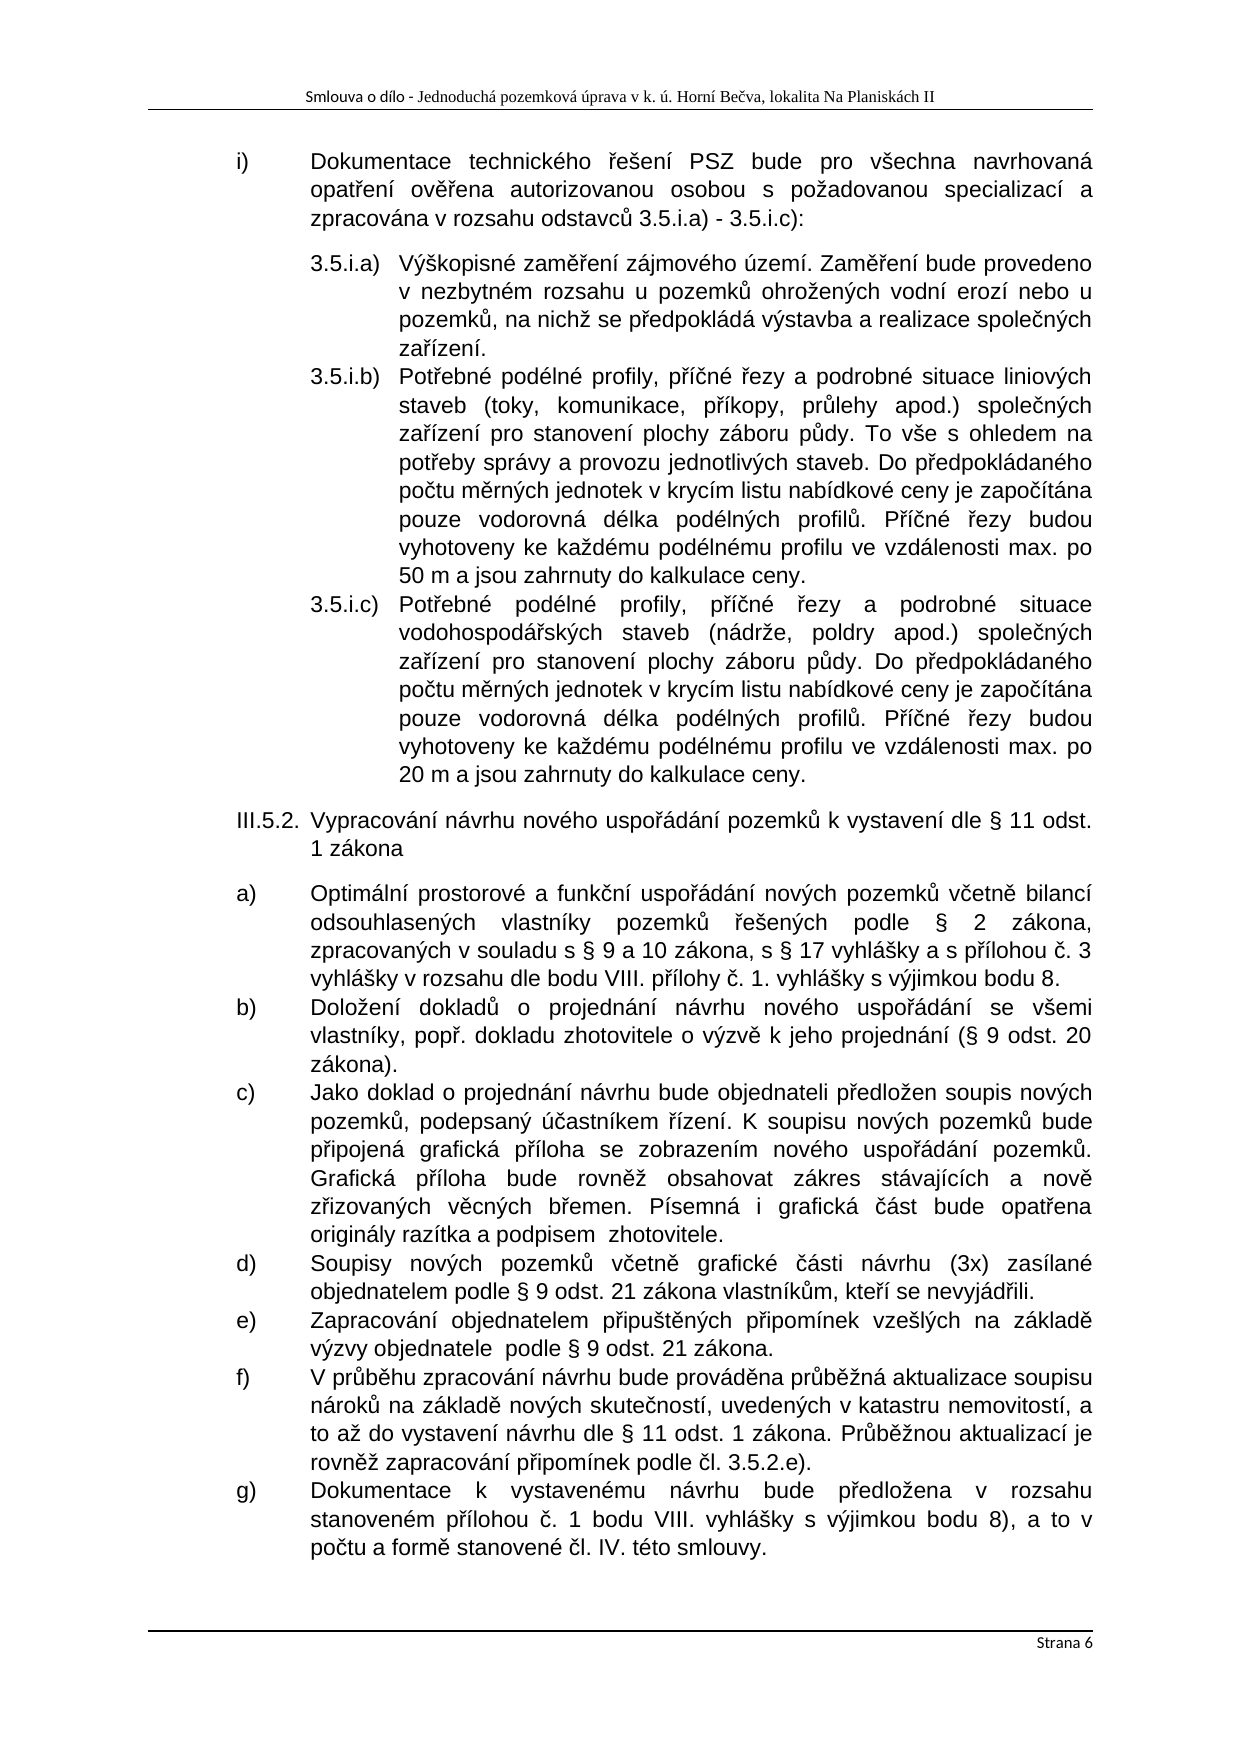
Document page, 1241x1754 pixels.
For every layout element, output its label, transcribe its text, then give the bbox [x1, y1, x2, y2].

text Dokumentace k vystavenému návrhu bude předložena v rozsahu stanoveném přílohou č. 1 bodu VIII. vyhlášky s výjimkou bodu 8), a to v počtu a formě stanovené čl. IV. této smlouvy. [236, 1477, 1093, 1561]
text Dokumentace technického řešení PSZ bude pro všechna navrhovaná opatření ověřena autorizovanou osobou s požadovanou specializací a zpracována v rozsahu odstavců 3.5.i.a) - 3.5.i.c): [236, 148, 1093, 231]
text Vypracování návrhu nového uspořádání pozemků k vystavení dle § 11 odst. 1 zákona [236, 807, 1093, 861]
text Soupisy nových pozemků včetně grafické části návrhu (3x) zasílané objednatelem podle § 9 odst. 21 zákona vlastníkům, kteří se nevyjádřili. [236, 1250, 1093, 1304]
list 3.5.i.b) Potřebné podélné profily, příčné řezy a podrobné situace liniových staveb (toky, komunikace, příkopy, průlehy apod.) společných zařízení pro stanovení plochy záboru půdy. To vše s ohledem na potřeby správy a provozu jednotlivých staveb. Do předpokládaného počtu měrných jednotek v krycím listu nabídkové ceny je započítána pouze vodorovná délka podélných profilů. Příčné řezy budou vyhotoveny ke každému podélnému profilu ve vzdálenosti max. po 50 m a jsou zahrnuty do kalkulace ceny. [310, 363, 1093, 589]
text Doložení dokladů o projednání návrhu nového uspořádání se všemi vlastníky, popř. dokladu zhotovitele o výzvě k jeho projednání (§ 9 odst. 20 zákona). [236, 994, 1093, 1077]
text Optimální prostorové a funkční uspořádání nových pozemků včetně bilancí odsouhlasených vlastníky pozemků řešených podle § 2 zákona, zpracovaných v souladu s § 9 a 10 zákona, s § 17 vyhlášky a s přílohou č. 3 vyhlášky v rozsahu dle bodu VIII. přílohy č. 1. vyhlášky s výjimkou bodu 8. [236, 880, 1093, 992]
text Zapracování objednatelem připuštěných připomínek vzešlých na základě výzvy objednatele podle § 9 odst. 21 zákona. [236, 1307, 1093, 1361]
text Jako doklad o projednání návrhu bude objednateli předložen soupis nových pozemků, podepsaný účastníkem řízení. K soupisu nových pozemků bude připojená grafická příloha se zobrazením nového uspořádání pozemků. Grafická příloha bude rovněž obsahovat zákres stávajících a nově zřizovaných věcných břemen. Písemná i grafická část bude opatřena originály razítka a podpisem zhotovitele. [236, 1079, 1093, 1248]
list 3.5.i.c) Potřebné podélné profily, příčné řezy a podrobné situace vodohospodářských staveb (nádrže, poldry apod.) společných zařízení pro stanovení plochy záboru půdy. Do předpokládaného počtu měrných jednotek v krycím listu nabídkové ceny je započítána pouze vodorovná délka podélných profilů. Příčné řezy budou vyhotoveny ke každému podélnému profilu ve vzdálenosti max. po 20 m a jsou zahrnuty do kalkulace ceny. [310, 591, 1093, 788]
text V průběhu zpracování návrhu bude prováděna průběžná aktualizace soupisu nároků na základě nových skutečností, uvedených v katastru nemovitostí, a to až do vystavení návrhu dle § 11 odst. 1 zákona. Průběžnou aktualizací je rovněž zapracování připomínek podle čl. 3.5.2.e). [236, 1363, 1093, 1475]
list 3.5.i.a) Výškopisné zaměření zájmového území. Zaměření bude provedeno v nezbytném rozsahu u pozemků ohrožených vodní erozí nebo u pozemků, na nichž se předpokládá výstavba a realizace společných zařízení. [310, 249, 1093, 361]
